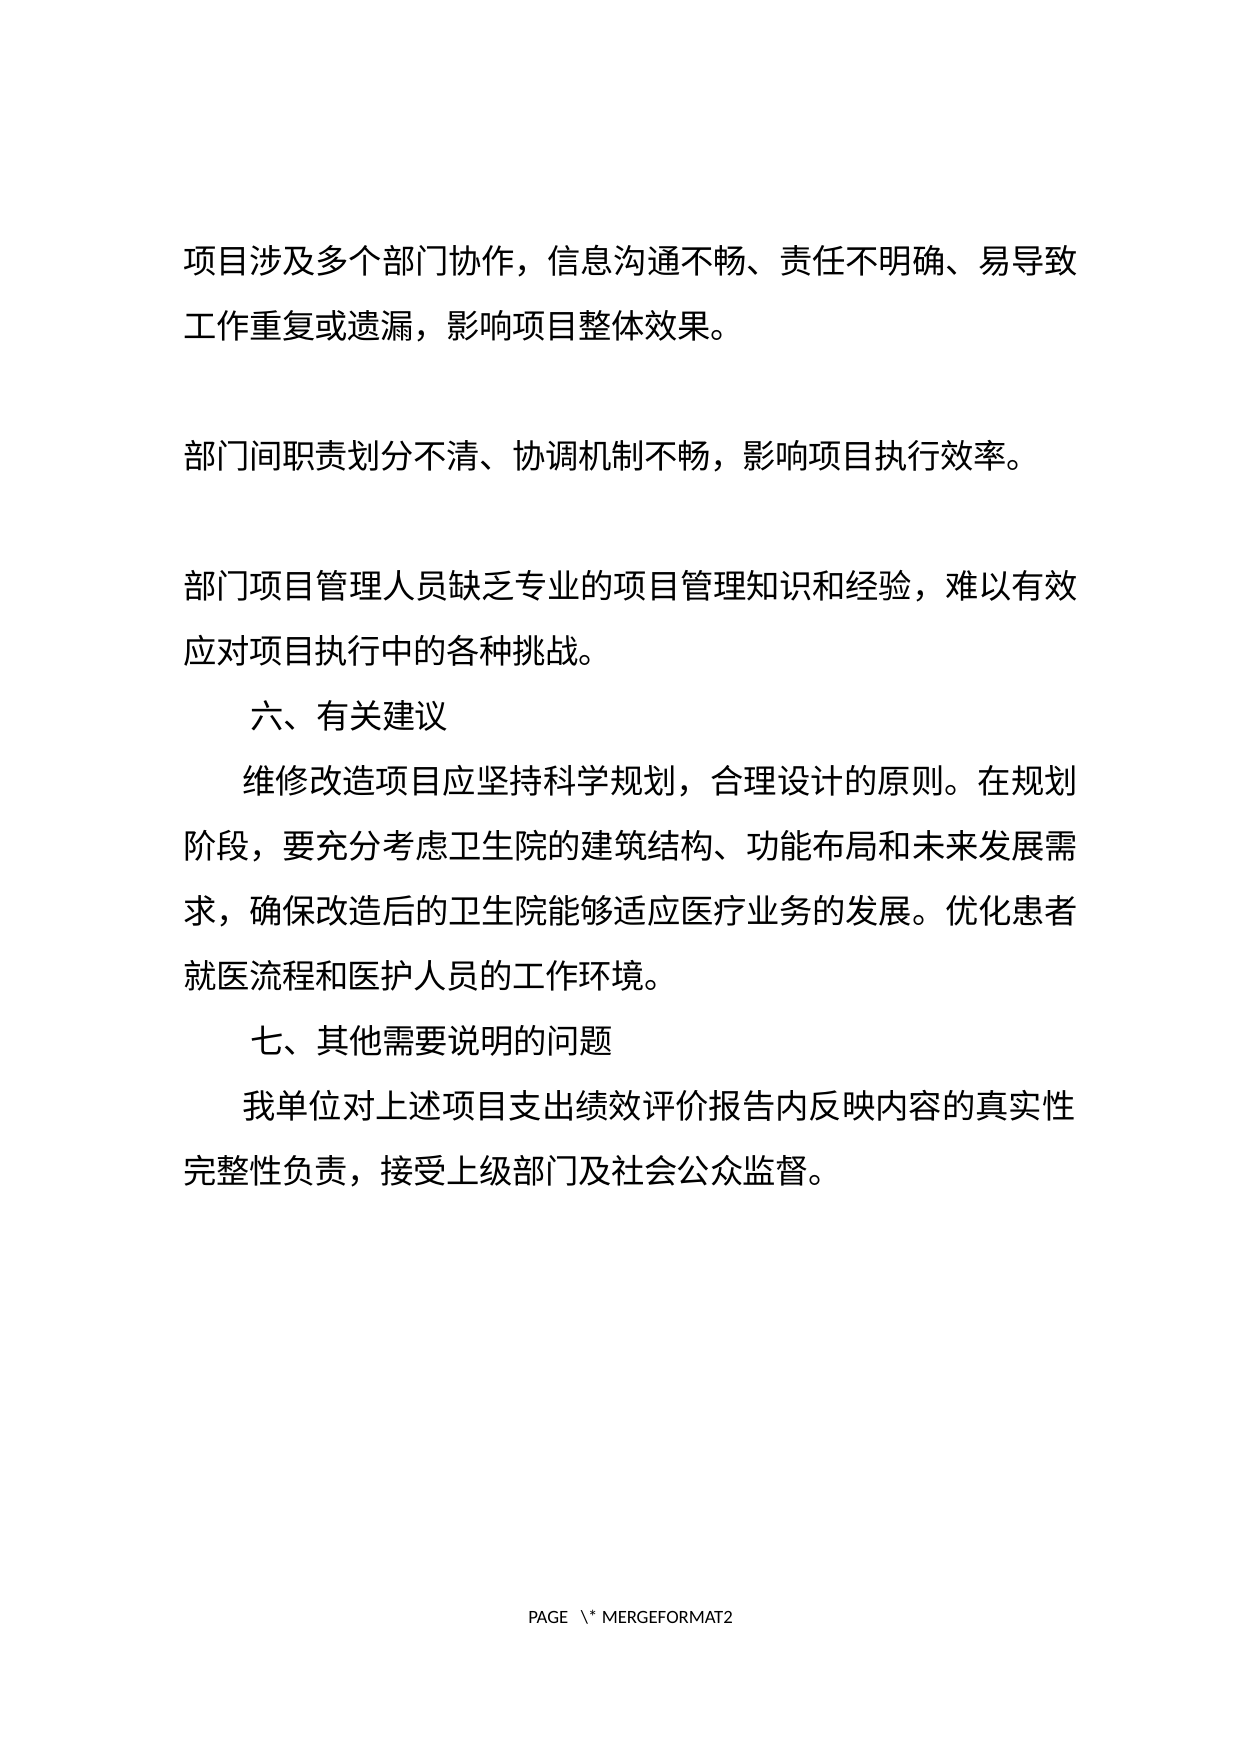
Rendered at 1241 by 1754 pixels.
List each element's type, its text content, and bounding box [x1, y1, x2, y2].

text 我单位对上述项目支出绩效评价报告内反映内容的真实性、完整性负责，接受上级部门及社会公众监督。 [183, 1072, 1078, 1202]
text 七、其他需要说明的问题 [183, 1007, 1078, 1072]
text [183, 162, 1078, 682]
text 六、有关建议 [183, 682, 1078, 747]
text 维修改造项目应坚持科学规划，合理设计的原则。在规划阶段，要充分考虑卫生院的建筑结构、功能布局和未来发展需求，确保改造后的卫生院能够适应医疗业务的发展。优化患者就医流程和医护人员的工作环境。 [183, 747, 1078, 1007]
